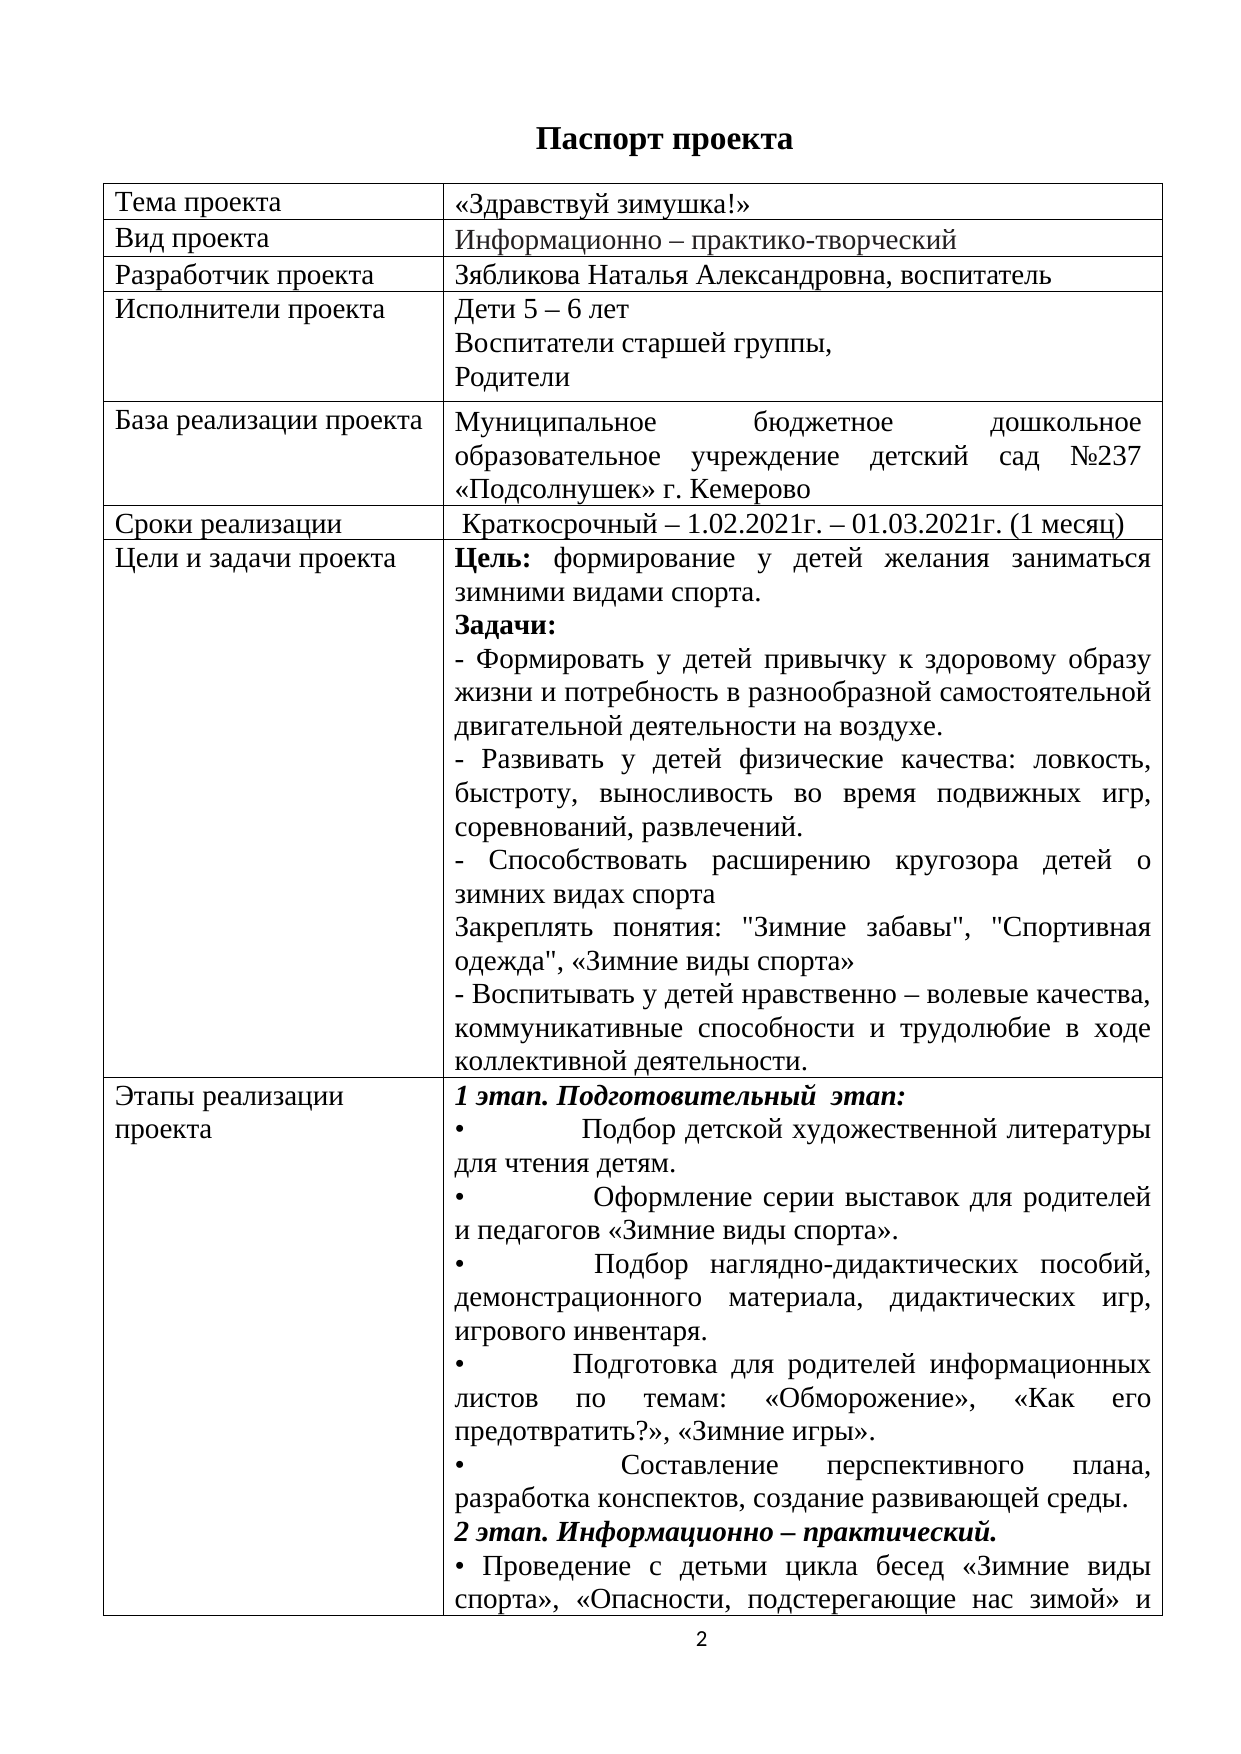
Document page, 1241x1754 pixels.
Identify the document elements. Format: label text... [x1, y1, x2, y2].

table_header «Здравствуй зимушка!» [444, 184, 1162, 219]
table_cell Разработчик проекта [104, 257, 443, 291]
table_cell Муниципальное бюджетное дошкольное образовательное учреждение детский сад №237 «Подсолнушек» г. Кемерово [444, 402, 1162, 505]
table_cell Цель: формирование у детей желания заниматься зимними видами спорта. Задачи: - Формировать у детей привычку к здоровому образу жизни и потребность в разнообразной самостоятельной двигательной деятельности на воздухе. - Развивать у детей физические качества: ловкость, быстроту, выносливость во время подвижных игр, соревнований, развлечений. - Способствовать расширению кругозора детей о зимних видах спорта Закреплять понятия: "Зимние забавы", "Спортивная одежда", «Зимние виды спорта» - Воспитывать у детей нравственно – волевые качества, коммуникативные способности и трудолюбие в ходе коллективной деятельности. [444, 540, 1162, 1077]
table_cell База реализации проекта [104, 402, 443, 505]
table_cell Цели и задачи проекта [104, 540, 443, 1077]
table_cell Сроки реализации [104, 506, 443, 539]
table_cell Дети 5 – 6 лет Воспитатели старшей группы, Родители [444, 292, 1162, 401]
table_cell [104, 1078, 443, 1615]
table_cell Вид проекта [104, 220, 443, 256]
table_header Тема проекта [104, 184, 443, 219]
table_cell Краткосрочный – 1.02.2021г. – 01.03.2021г. (1 месяц) [444, 506, 1162, 539]
table_cell Исполнители проекта [104, 292, 443, 401]
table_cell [444, 1078, 1162, 1615]
table_cell Информационно – практико-творческий [444, 220, 1162, 256]
table_cell Зябликова Наталья Александровна, воспитатель [444, 257, 1162, 291]
text Паспорт проекта [177, 118, 1152, 156]
